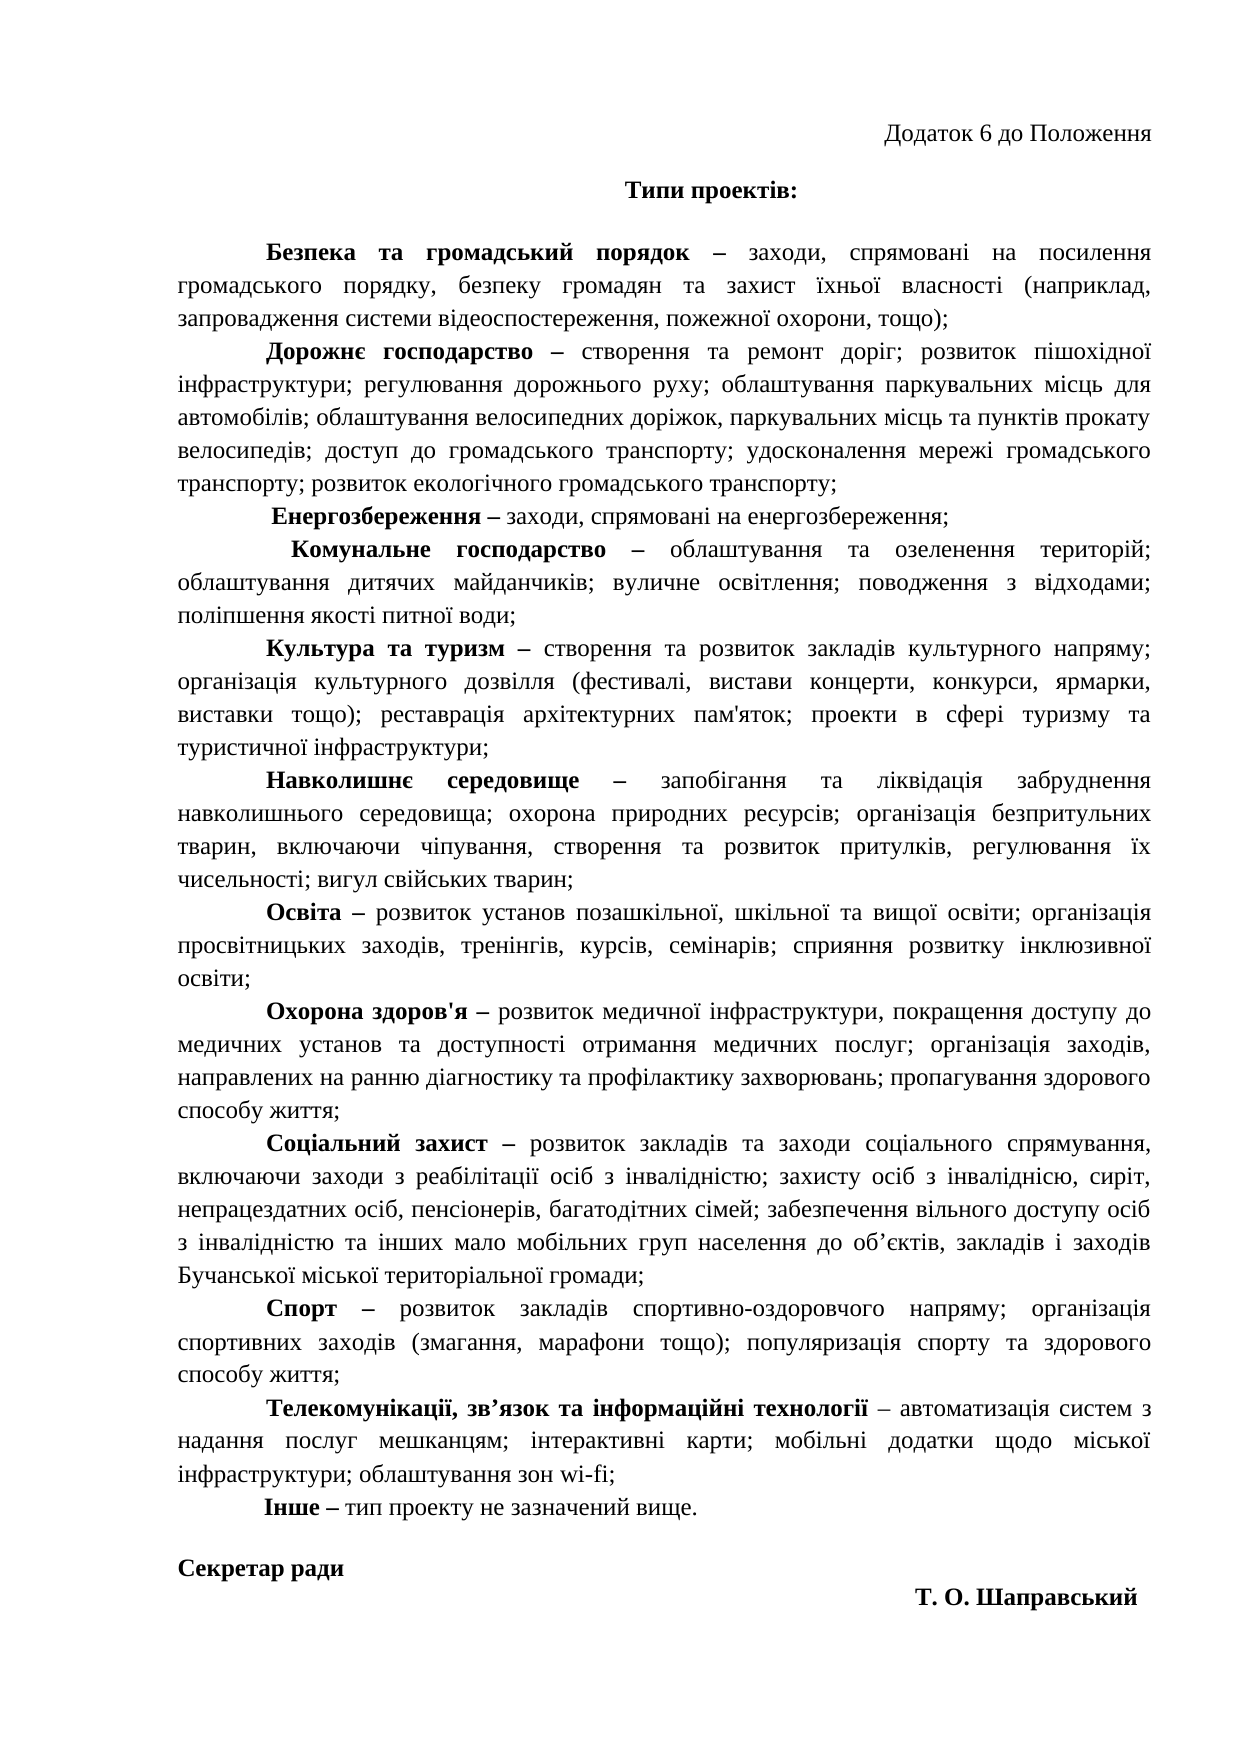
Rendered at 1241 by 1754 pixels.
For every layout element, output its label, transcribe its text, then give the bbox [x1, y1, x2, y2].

text Освіта – розвиток установ позашкільної, шкільної та вищої освіти; організація просвітницьких заходів, тренінгів, курсів, семінарів; сприяння розвитку інклюзивної освіти; [177, 897, 1152, 992]
text Телекомунікації, зв’язок та інформаційні технології – автоматизація систем з надання послуг мешканцям; інтерактивні карти; мобільні додатки щодо міської інфраструктури; облаштування зон wi-fi; [177, 1393, 1152, 1487]
text Охорона здоров'я – розвиток медичної інфраструктури, покращення доступу до медичних установ та доступності отримання медичних послуг; організація заходів, направлених на ранню діагностику та профілактику захворювань; пропагування здорового способу життя; [177, 996, 1152, 1124]
text Культура та туризм – створення та розвиток закладів культурного напряму; організація культурного дозвілля (фестивалі, вистави концерти, конкурси, ярмарки, виставки тощо); реставрація архітектурних пам'яток; проекти в сфері туризму та туристичної інфраструктури; [177, 633, 1152, 761]
text Дорожнє господарство – створення та ремонт доріг; розвиток пішохідної інфраструктури; регулювання дорожнього руху; облаштування паркувальних місць для автомобілів; облаштування велосипедних доріжок, паркувальних місць та пунктів прокату велосипедів; доступ до громадського транспорту; удосконалення мережі громадського транспорту; розвиток екологічного громадського транспорту; [177, 336, 1152, 497]
text Безпека та громадський порядок – заходи, спрямовані на посилення громадського порядку, безпеку громадян та захист їхньої власності (наприклад, запровадження системи відеоспостереження, пожежної охорони, тощо); [177, 237, 1152, 332]
text Комунальне господарство – облаштування та озеленення територій; облаштування дитячих майданчиків; вуличне освітлення; поводження з відходами; поліпшення якості питної води; [177, 534, 1152, 629]
text Спорт – розвиток закладів спортивно-оздоровчого напряму; організація спортивних заходів (змагання, марафони тощо); популяризація спорту та здорового способу життя; [177, 1293, 1152, 1388]
text Енергозбереження – заходи, спрямовані на енергозбереження; [177, 501, 1152, 530]
text Секретар ради Т. О. Шаправський [177, 1553, 1152, 1611]
text Додаток 6 до Положення [177, 118, 1152, 147]
text Навколишнє середовище – запобігання та ліквідація забруднення навколишнього середовища; охорона природних ресурсів; організація безпритульних тварин, включаючи чіпування, створення та розвиток притулків, регулювання їх чисельності; вигул свійських тварин; [177, 765, 1152, 893]
text Типи проектів: [177, 176, 1152, 204]
text Інше – тип проекту не зазначений вище. [177, 1492, 1152, 1520]
text Соціальний захист – розвиток закладів та заходи соціального спрямування, включаючи заходи з реабілітації осіб з інвалідністю; захисту осіб з інваліднісю, сиріт, непрацездатних осіб, пенсіонерів, багатодітних сімей; забезпечення вільного доступу осіб з інвалідністю та інших мало мобільних груп населення до об’єктів, закладів і заходів Бучанської міської територіальної громади; [177, 1128, 1152, 1289]
